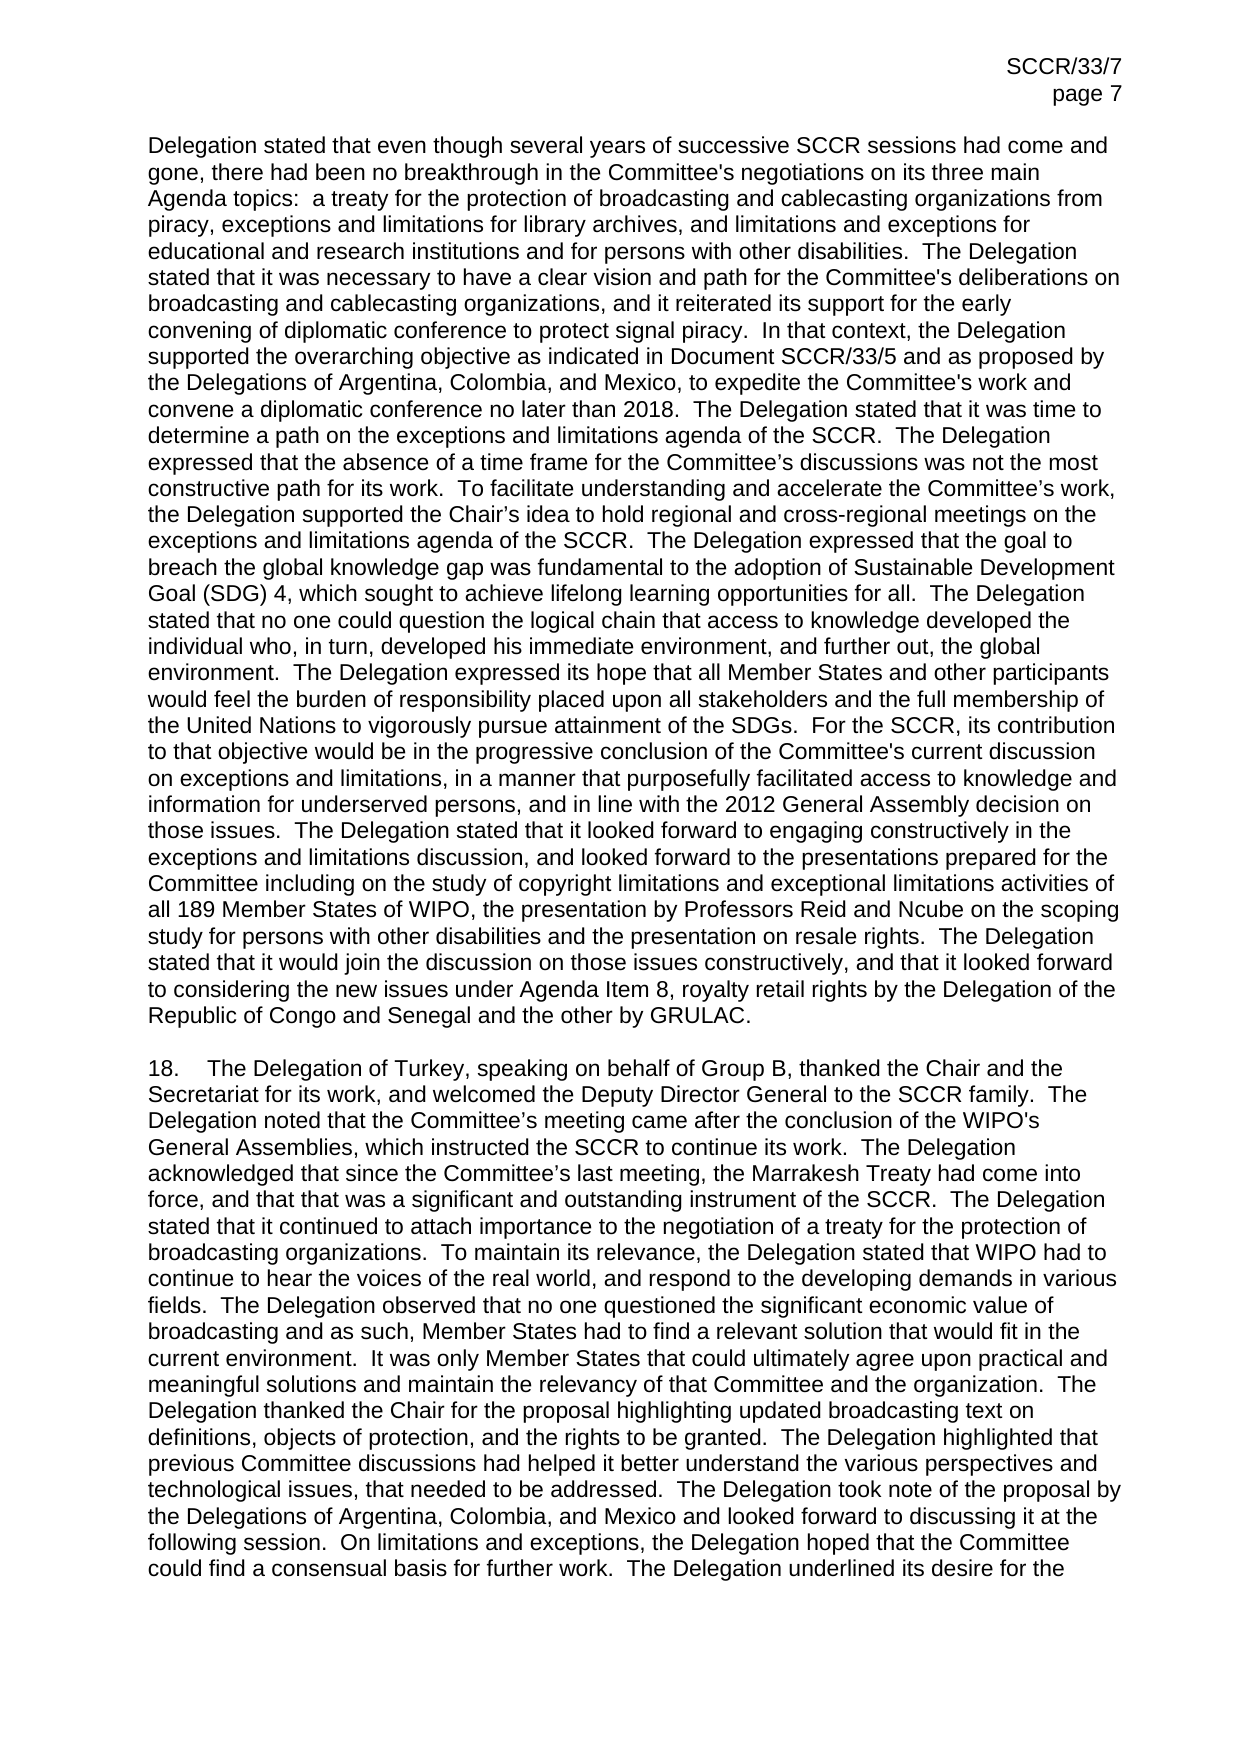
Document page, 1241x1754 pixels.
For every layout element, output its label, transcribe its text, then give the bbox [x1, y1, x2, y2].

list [148, 1054, 1122, 1582]
